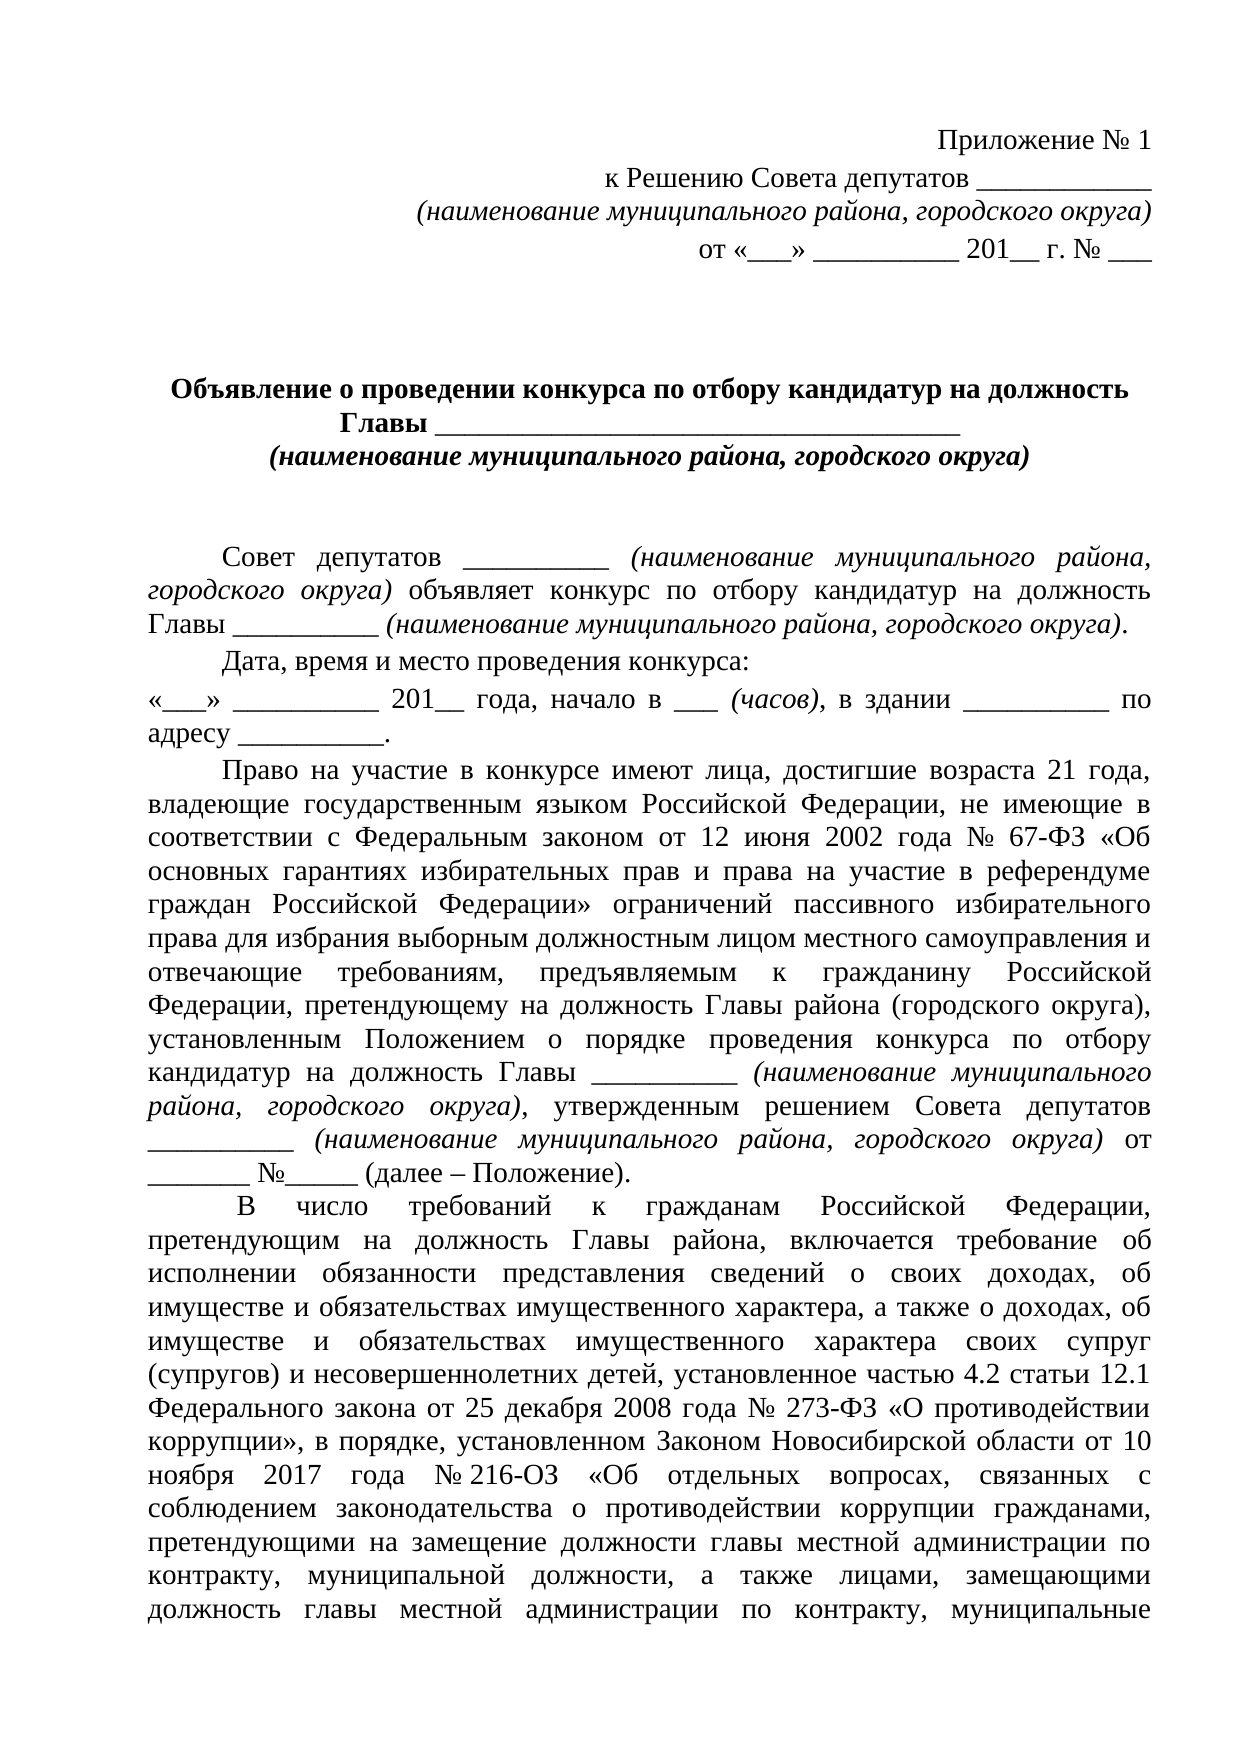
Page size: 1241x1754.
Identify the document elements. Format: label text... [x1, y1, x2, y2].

text Дата, время и место проведения конкурса: [148, 643, 1152, 677]
text Право на участие в конкурсе имеют лица, достигшие возраста 21 года, владеющие государственным языком Российской Федерации, не имеющие в соответствии с Федеральным законом от 12 июня 2002 года № 67-ФЗ «Об основных гарантиях избирательных прав и права на участие в референдуме граждан Российской Федерации» ограничений пассивного избирательного права для избрания выборным должностным лицом местного самоуправления и отвечающие требованиям, предъявляемым к гражданину Российской Федерации, претендующему на должность Главы района (городского округа), установленным Положением о порядке проведения конкурса по отбору кандидатур на должность Главы __________ (наименование муниципального района, городского округа), утвержденным решением Совета депутатов __________ (наименование муниципального района, городского округа) от _______ №_____ (далее – Положение). [148, 752, 1152, 1188]
text от «___» __________ 201__ г. № ___ [148, 231, 1152, 265]
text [148, 1188, 1152, 1624]
text к Решению Совета депутатов ____________ [148, 160, 1152, 193]
text «___» __________ 201__ года, начало в ___ (часов), в здании __________ по адресу __________. [148, 681, 1152, 748]
text (наименование муниципального района, городского округа) [148, 438, 1152, 472]
text Совет депутатов __________ (наименование муниципального района, городского округа) объявляет конкурс по отбору кандидатур на должность Главы __________ (наименование муниципального района, городского округа). [148, 539, 1152, 639]
text Объявление о проведении конкурса по отбору кандидатур на должность Главы ____________________________________ [148, 371, 1152, 438]
text (наименование муниципального района, городского округа) [148, 193, 1152, 227]
text Приложение № 1 [148, 122, 1152, 156]
